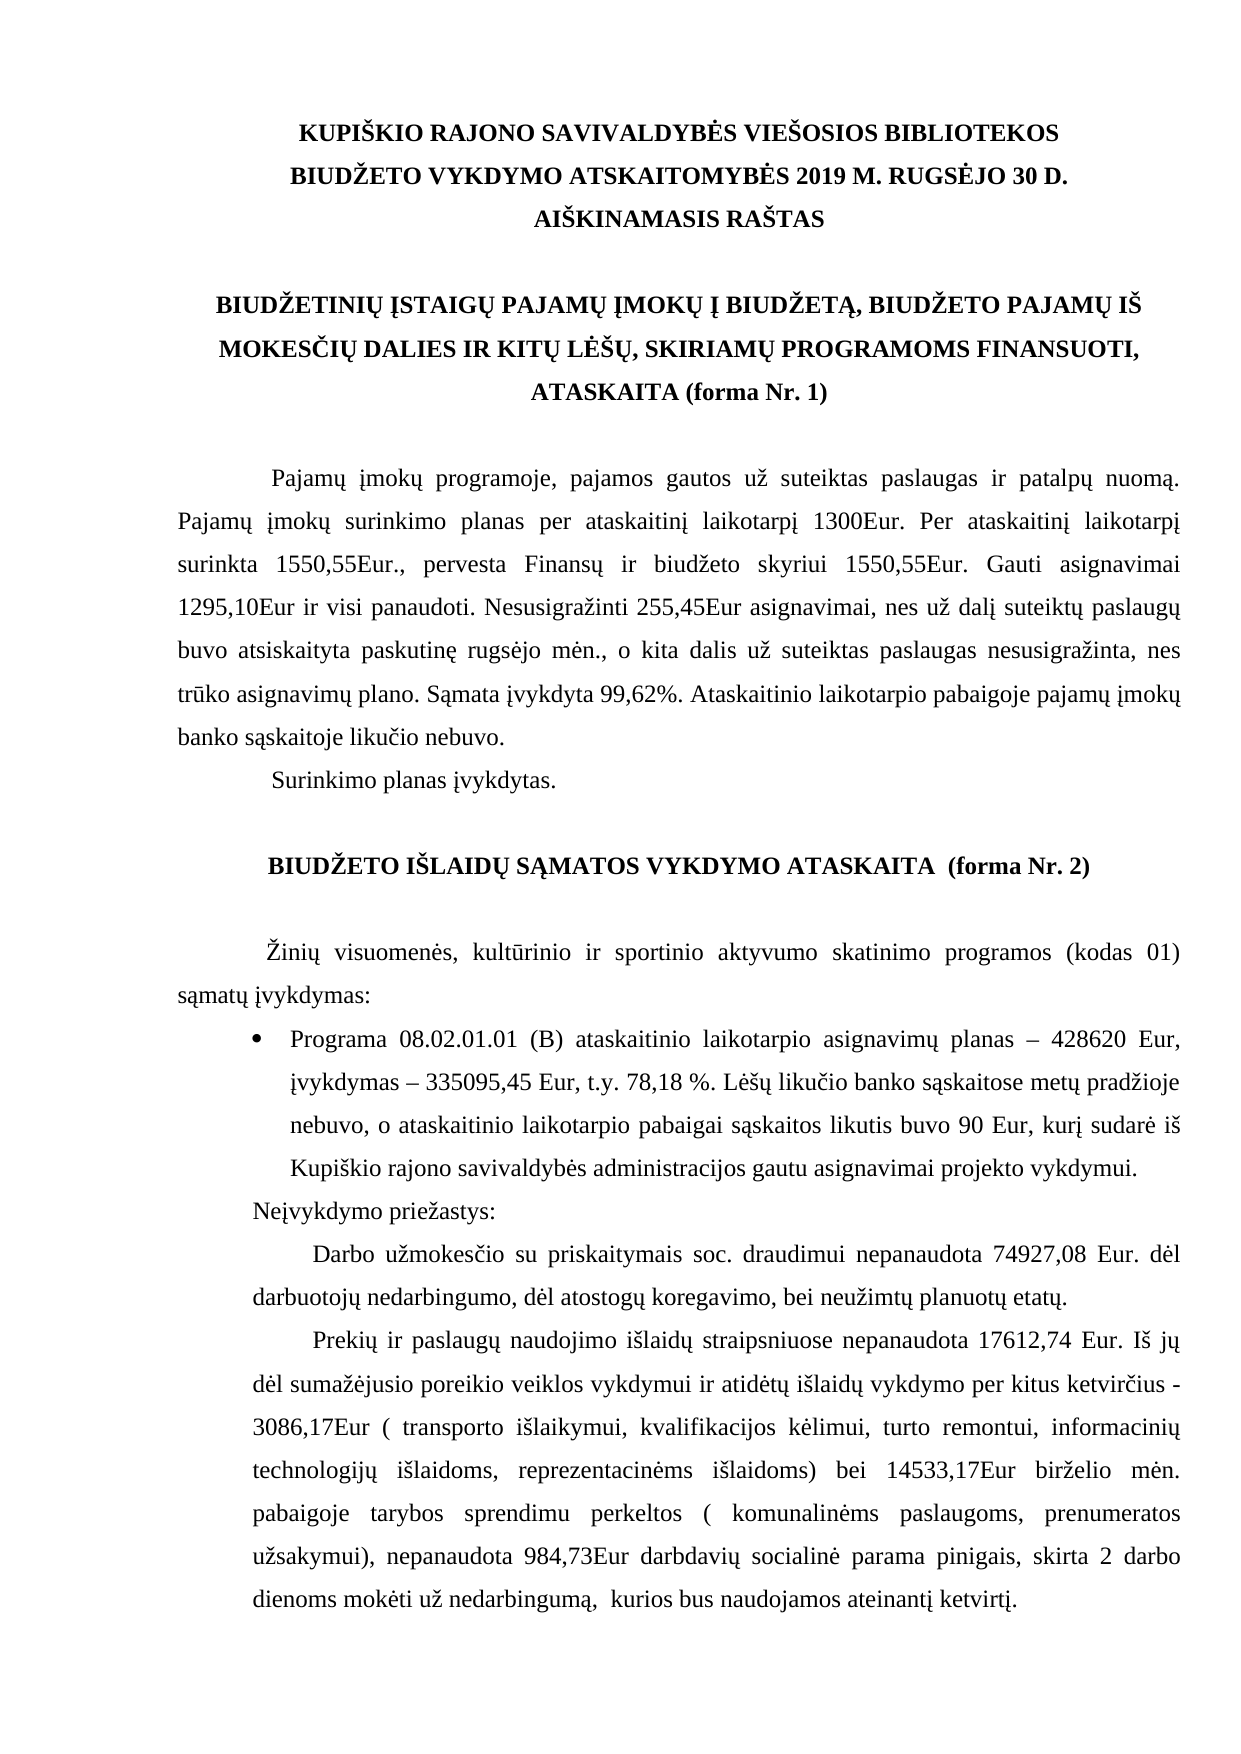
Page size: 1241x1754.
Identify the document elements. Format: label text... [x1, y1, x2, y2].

text Žinių visuomenės, kultūrinio ir sportinio aktyvumo skatinimo programos (kodas 01) sąmatų įvykdymas: [177, 937, 1181, 1009]
text Darbo užmokesčio su priskaitymais soc. draudimui nepanaudota 74927,08 Eur. dėl darbuotojų nedarbingumo, dėl atostogų koregavimo, bei neužimtų planuotų etatų. [252, 1239, 1181, 1311]
text BIUDŽETINIŲ ĮSTAIGŲ PAJAMŲ ĮMOKŲ Į BIUDŽETĄ, BIUDŽETO PAJAMŲ IŠ MOKESČIŲ DALIES IR KITŲ LĖŠŲ, SKIRIAMŲ PROGRAMOMS FINANSUOTI, ATASKAITA (forma Nr. 1) [177, 291, 1181, 406]
list Programa 08.02.01.01 (B) ataskaitinio laikotarpio asignavimų planas – 428620 Eur, įvykdymas – 335095,45 Eur, t.y. 78,18 %. Lėšų likučio banko sąskaitose metų pradžioje nebuvo, o ataskaitinio laikotarpio pabaigai sąskaitos likutis buvo 90 Eur, kurį sudarė iš Kupiškio rajono savivaldybės administracijos gautu asignavimai projekto vykdymui. [252, 1024, 1181, 1182]
text BIUDŽETO VYKDYMO ATSKAITOMYBĖS 2019 M. RUGSĖJO 30 D. [177, 161, 1181, 190]
text AIŠKINAMASIS RAŠTAS [177, 204, 1181, 233]
text BIUDŽETO IŠLAIDŲ SĄMATOS VYKDYMO ATASKAITA (forma Nr. 2) [177, 851, 1181, 880]
text Pajamų įmokų programoje, pajamos gautos už suteiktas paslaugas ir patalpų nuomą. Pajamų įmokų surinkimo planas per ataskaitinį laikotarpį 1300Eur. Per ataskaitinį laikotarpį surinkta 1550,55Eur., pervesta Finansų ir biudžeto skyriui 1550,55Eur. Gauti asignavimai 1295,10Eur ir visi panaudoti. Nesusigražinti 255,45Eur asignavimai, nes už dalį suteiktų paslaugų buvo atsiskaityta paskutinę rugsėjo mėn., o kita dalis už suteiktas paslaugas nesusigražinta, nes trūko asignavimų plano. Sąmata įvykdyta 99,62%. Ataskaitinio laikotarpio pabaigoje pajamų įmokų banko sąskaitoje likučio nebuvo. [177, 463, 1181, 751]
text KUPIŠKIO RAJONO SAVIVALDYBĖS VIEŠOSIOS BIBLIOTEKOS [177, 118, 1181, 147]
text Surinkimo planas įvykdytas. [177, 765, 1181, 794]
text Neįvykdymo priežastys: [252, 1196, 1181, 1225]
text Prekių ir paslaugų naudojimo išlaidų straipsniuose nepanaudota 17612,74 Eur. Iš jų dėl sumažėjusio poreikio veiklos vykdymui ir atidėtų išlaidų vykdymo per kitus ketvirčius -3086,17Eur ( transporto išlaikymui, kvalifikacijos kėlimui, turto remontui, informacinių technologijų išlaidoms, reprezentacinėms išlaidoms) bei 14533,17Eur birželio mėn. pabaigoje tarybos sprendimu perkeltos ( komunalinėms paslaugoms, prenumeratos užsakymui), nepanaudota 984,73Eur darbdavių socialinė parama pinigais, skirta 2 darbo dienoms mokėti už nedarbingumą, kurios bus naudojamos ateinantį ketvirtį. [252, 1326, 1181, 1613]
